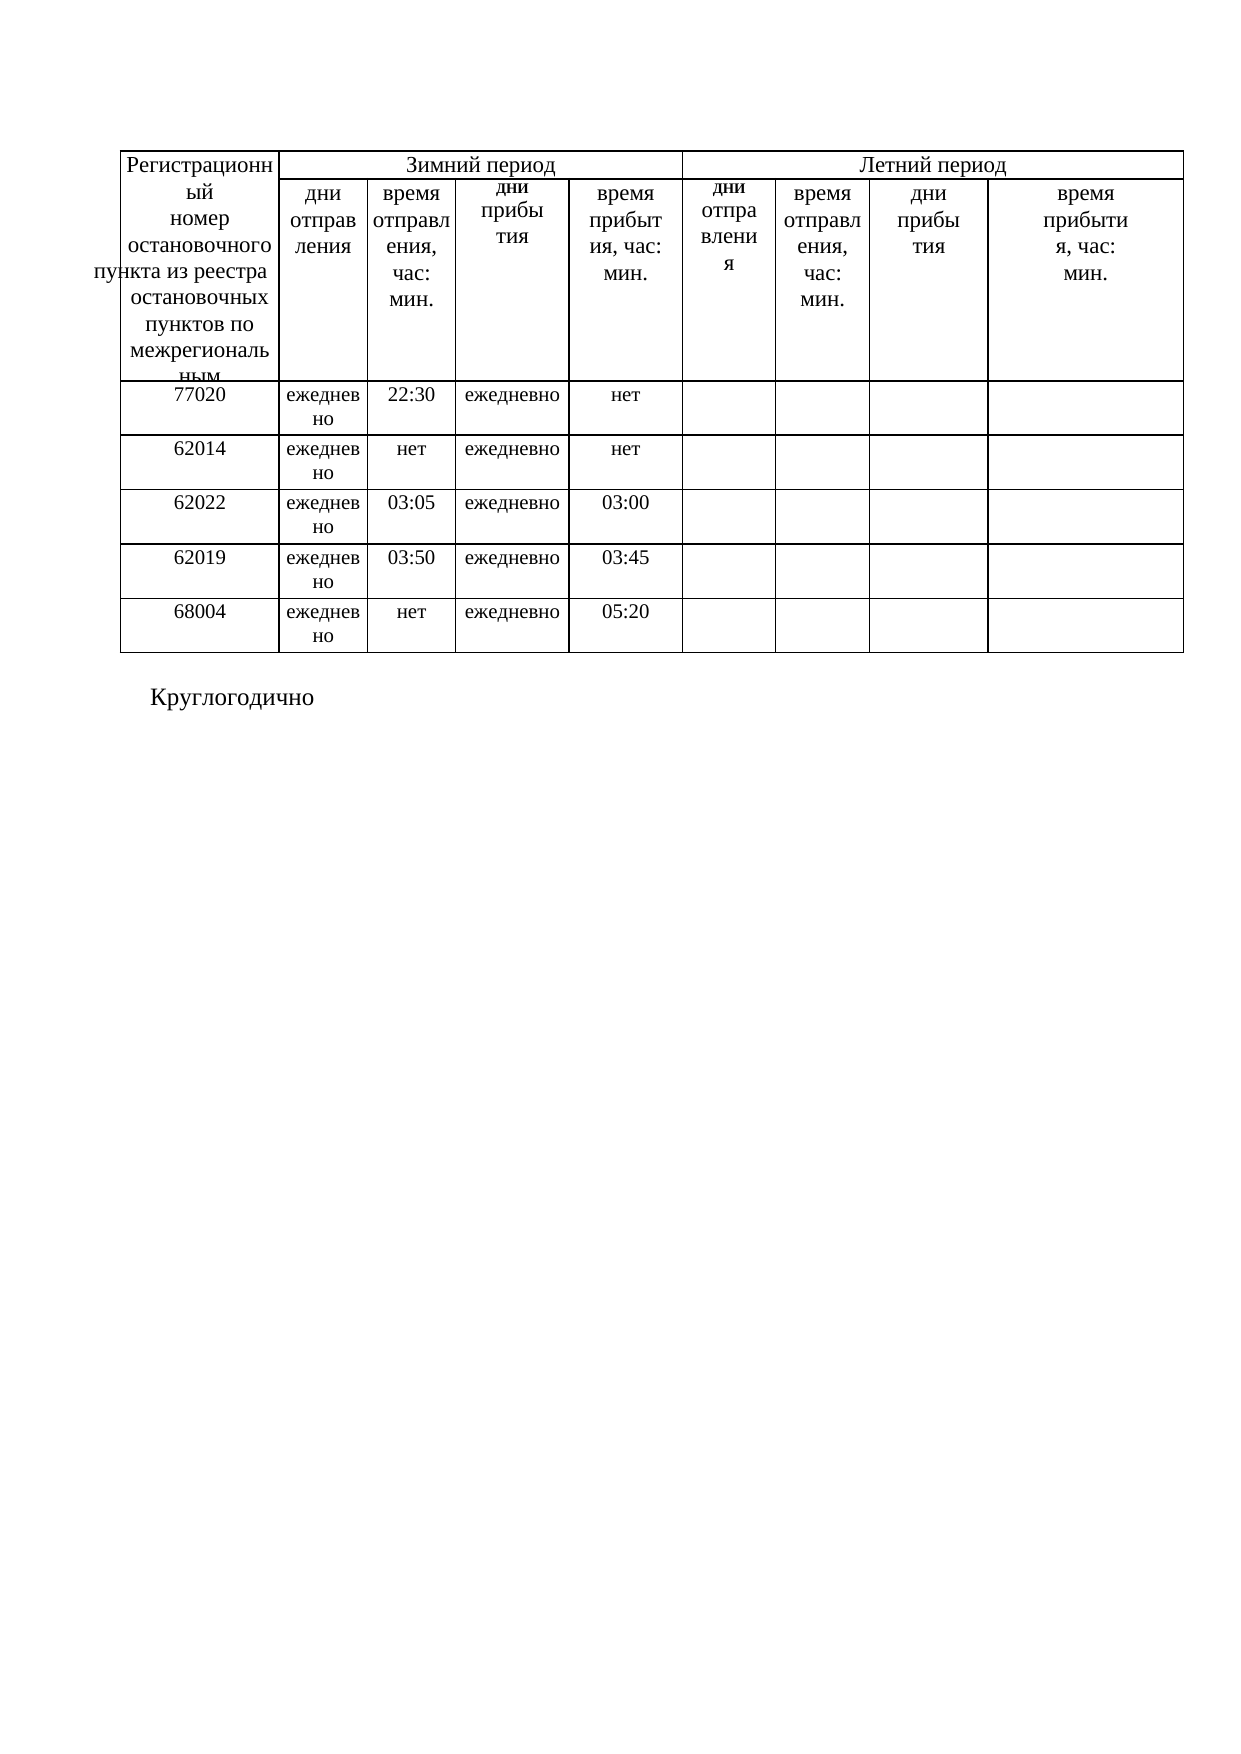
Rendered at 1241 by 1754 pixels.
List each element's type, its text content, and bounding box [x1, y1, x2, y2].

table_cell нет [368, 599, 455, 652]
text Круглогодично [150, 682, 1090, 711]
table_cell [870, 545, 987, 597]
table_cell [776, 382, 869, 434]
table_cell [683, 436, 775, 489]
table_cell [776, 545, 869, 597]
table_cell ежедневно [456, 545, 568, 597]
table_cell нет [570, 382, 682, 434]
table_cell ежедневно [280, 490, 367, 543]
table_cell [870, 490, 987, 543]
table_cell 62022 [121, 490, 278, 543]
table_cell 62019 [121, 545, 278, 597]
table_cell [989, 545, 1183, 597]
table_cell 03:50 [368, 545, 455, 597]
table_cell 03:00 [570, 490, 682, 543]
table_cell время прибыт ия, час: мин. [570, 180, 682, 380]
table_cell 68004 [121, 599, 278, 652]
table_cell [870, 382, 987, 434]
table_cell время прибыти я, час: мин. [989, 180, 1183, 380]
table_cell ежедневно [280, 436, 367, 489]
table_cell 03:05 [368, 490, 455, 543]
table_cell [683, 490, 775, 543]
table_cell [776, 490, 869, 543]
table_cell ежедневно [456, 436, 568, 489]
table_cell [870, 599, 987, 652]
table_cell [683, 599, 775, 652]
table_cell нет [368, 436, 455, 489]
table_cell [989, 382, 1183, 434]
table_cell время отправл ения, час: мин. [368, 180, 455, 380]
table_cell ежедневно [280, 545, 367, 597]
table_cell ДНИ прибы тия [456, 180, 568, 380]
table_cell [776, 436, 869, 489]
table_cell ежедневно [456, 599, 568, 652]
table_cell [989, 436, 1183, 489]
table_cell 22:30 [368, 382, 455, 434]
table_cell [776, 599, 869, 652]
table_cell ежедневно [280, 599, 367, 652]
table_cell дни отправ ления [280, 180, 367, 380]
table_cell ежедневно [456, 382, 568, 434]
table_cell [989, 599, 1183, 652]
table_cell дни прибы тия [870, 180, 987, 380]
table_cell ежедневно [456, 490, 568, 543]
table_cell 62014 [121, 436, 278, 489]
table_cell нет [570, 436, 682, 489]
table_cell [683, 545, 775, 597]
table_header Зимний период [280, 152, 682, 178]
table_cell ежедневно [280, 382, 367, 434]
table_header Летний период [683, 152, 1183, 178]
table_cell [989, 490, 1183, 543]
table_cell время отправл ения, час: мин. [776, 180, 869, 380]
table_cell [683, 382, 775, 434]
table_cell [870, 436, 987, 489]
table_cell 03:45 [570, 545, 682, 597]
table_cell ДНИ отпра влени я [683, 180, 775, 380]
table_cell 05:20 [570, 599, 682, 652]
table_cell 77020 [121, 382, 278, 434]
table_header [121, 152, 278, 380]
